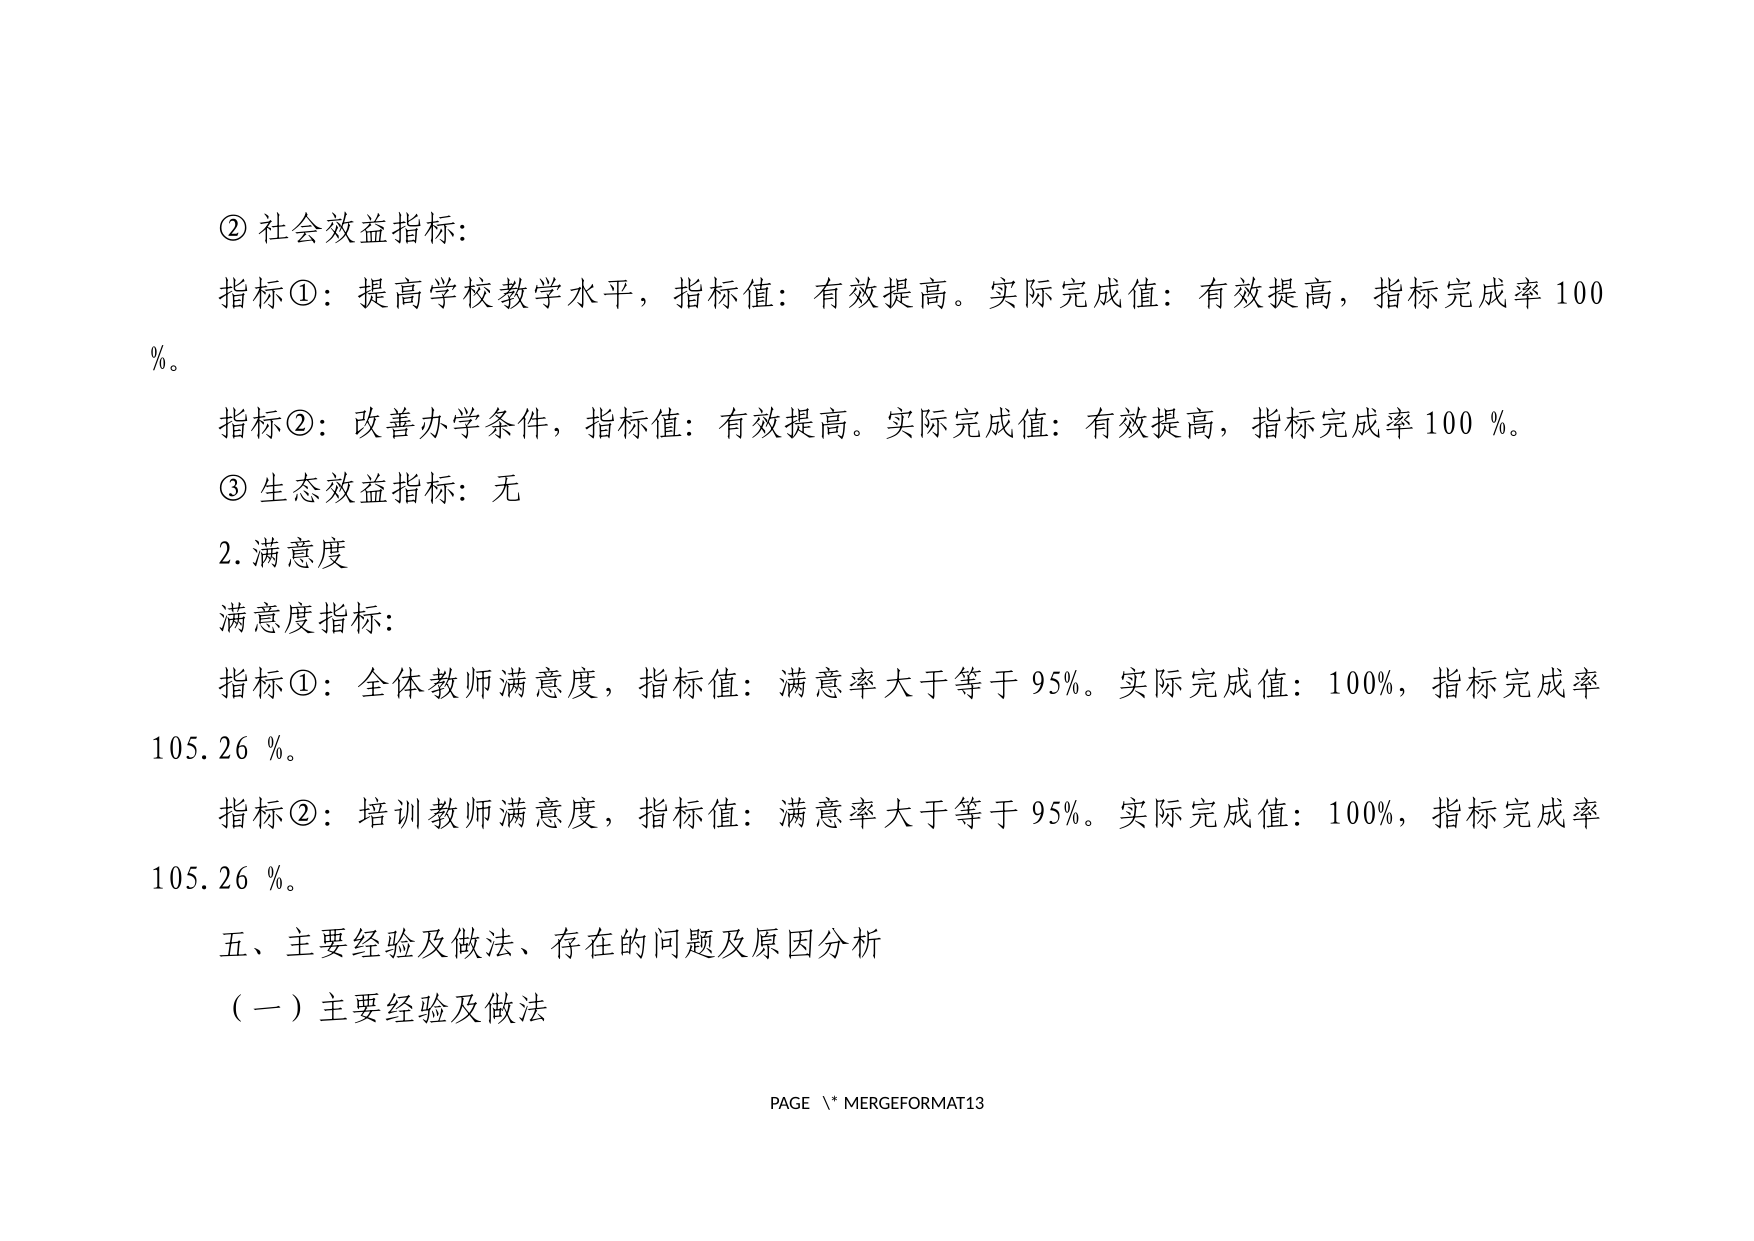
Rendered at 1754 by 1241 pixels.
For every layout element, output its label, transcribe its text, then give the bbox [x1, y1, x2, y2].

text 满意度指标： [150, 584, 1604, 649]
text ②社会效益指标： [150, 194, 1604, 259]
text 2.满意度 [150, 519, 1604, 584]
text 五、主要经验及做法、存在的问题及原因分析 [150, 909, 1604, 974]
text （一）主要经验及做法 [150, 974, 1604, 1039]
text 指标①：全体教师满意度，指标值：满意率大于等于95%。实际完成值：100%，指标完成率105.26 %。 [150, 649, 1604, 779]
text 指标②：培训教师满意度，指标值：满意率大于等于95%。实际完成值：100%，指标完成率105.26 %。 [150, 779, 1604, 909]
text 指标①：提高学校教学水平，指标值：有效提高。实际完成值：有效提高，指标完成率100 %。 [150, 259, 1604, 389]
text ③生态效益指标：无 [150, 454, 1604, 519]
text 指标②：改善办学条件，指标值：有效提高。实际完成值：有效提高，指标完成率100 %。 [150, 389, 1604, 454]
